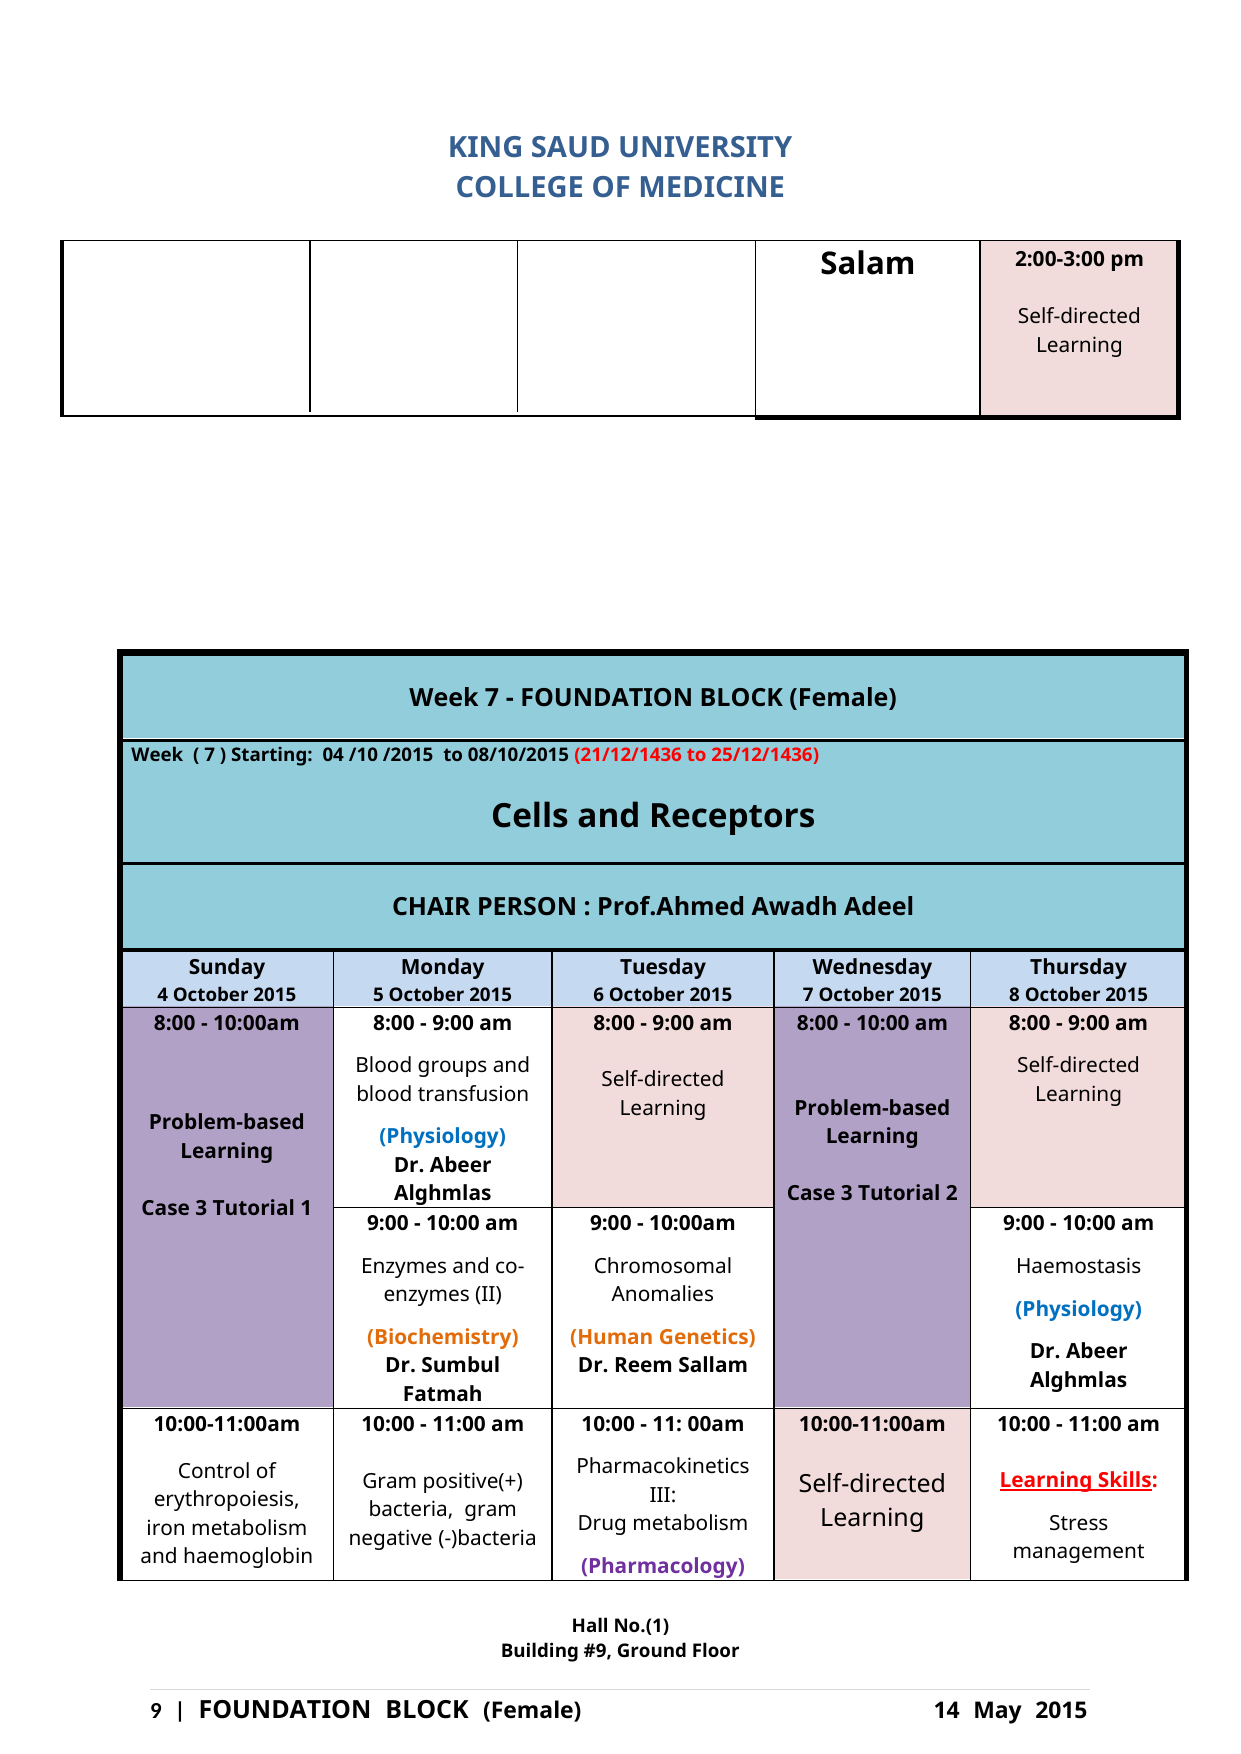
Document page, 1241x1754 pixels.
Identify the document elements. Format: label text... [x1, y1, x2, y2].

table_cell 9:00 - 10:00 am Haemostasis (Physiology) Dr. Abeer Alghmlas [971, 1208, 1184, 1407]
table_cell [971, 1409, 1184, 1579]
table_cell Thursday 8 October 2015 [971, 952, 1184, 1006]
table_cell Tuesday 6 October 2015 [553, 952, 773, 1006]
table_cell Wednesday 7 October 2015 [775, 952, 970, 1006]
table_cell Monday 5 October 2015 [334, 952, 551, 1006]
table_cell 8:00 - 10:00 am Problem-based Learning Case 3 Tutorial 2 [775, 1008, 970, 1407]
table_cell 8:00 - 9:00 am Self-directed Learning [553, 1008, 773, 1207]
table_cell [123, 1409, 333, 1579]
table_cell 8:00 - 9:00 am Self-directed Learning [971, 1008, 1184, 1207]
table_cell 9:00 - 10:00 am Enzymes and co-enzymes (II) (Biochemistry) Dr. Sumbul Fatmah [334, 1208, 551, 1407]
table_cell 1:00-3:00 pm Salam [756, 241, 979, 415]
table_cell 2:00-3:00 pm Self-directed Learning [981, 241, 1176, 415]
table_cell 8:00 - 9:00 am Blood groups and blood transfusion (Physiology) Dr. Abeer Alghmlas [334, 1008, 551, 1207]
table_cell 8:00 - 10:00am Problem-based Learning Case 3 Tutorial 1 [123, 1008, 333, 1407]
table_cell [553, 1409, 773, 1579]
table_cell CHAIR PERSON : Prof.Ahmed Awadh Adeel [123, 865, 1184, 948]
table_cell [775, 1409, 970, 1579]
table_header Week 7 - FOUNDATION BLOCK (Female) [123, 656, 1184, 738]
table_cell Week ( 7 ) Starting: 04 /10 /2015 to 08/10/2015 (21/12/1436 to 25/12/1436) Cells and Receptors [123, 742, 1184, 862]
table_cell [334, 1409, 551, 1579]
table_cell Sunday 4 October 2015 [123, 952, 333, 1006]
table_cell 9:00 - 10:00am Chromosomal Anomalies (Human Genetics) Dr. Reem Sallam [553, 1208, 773, 1407]
